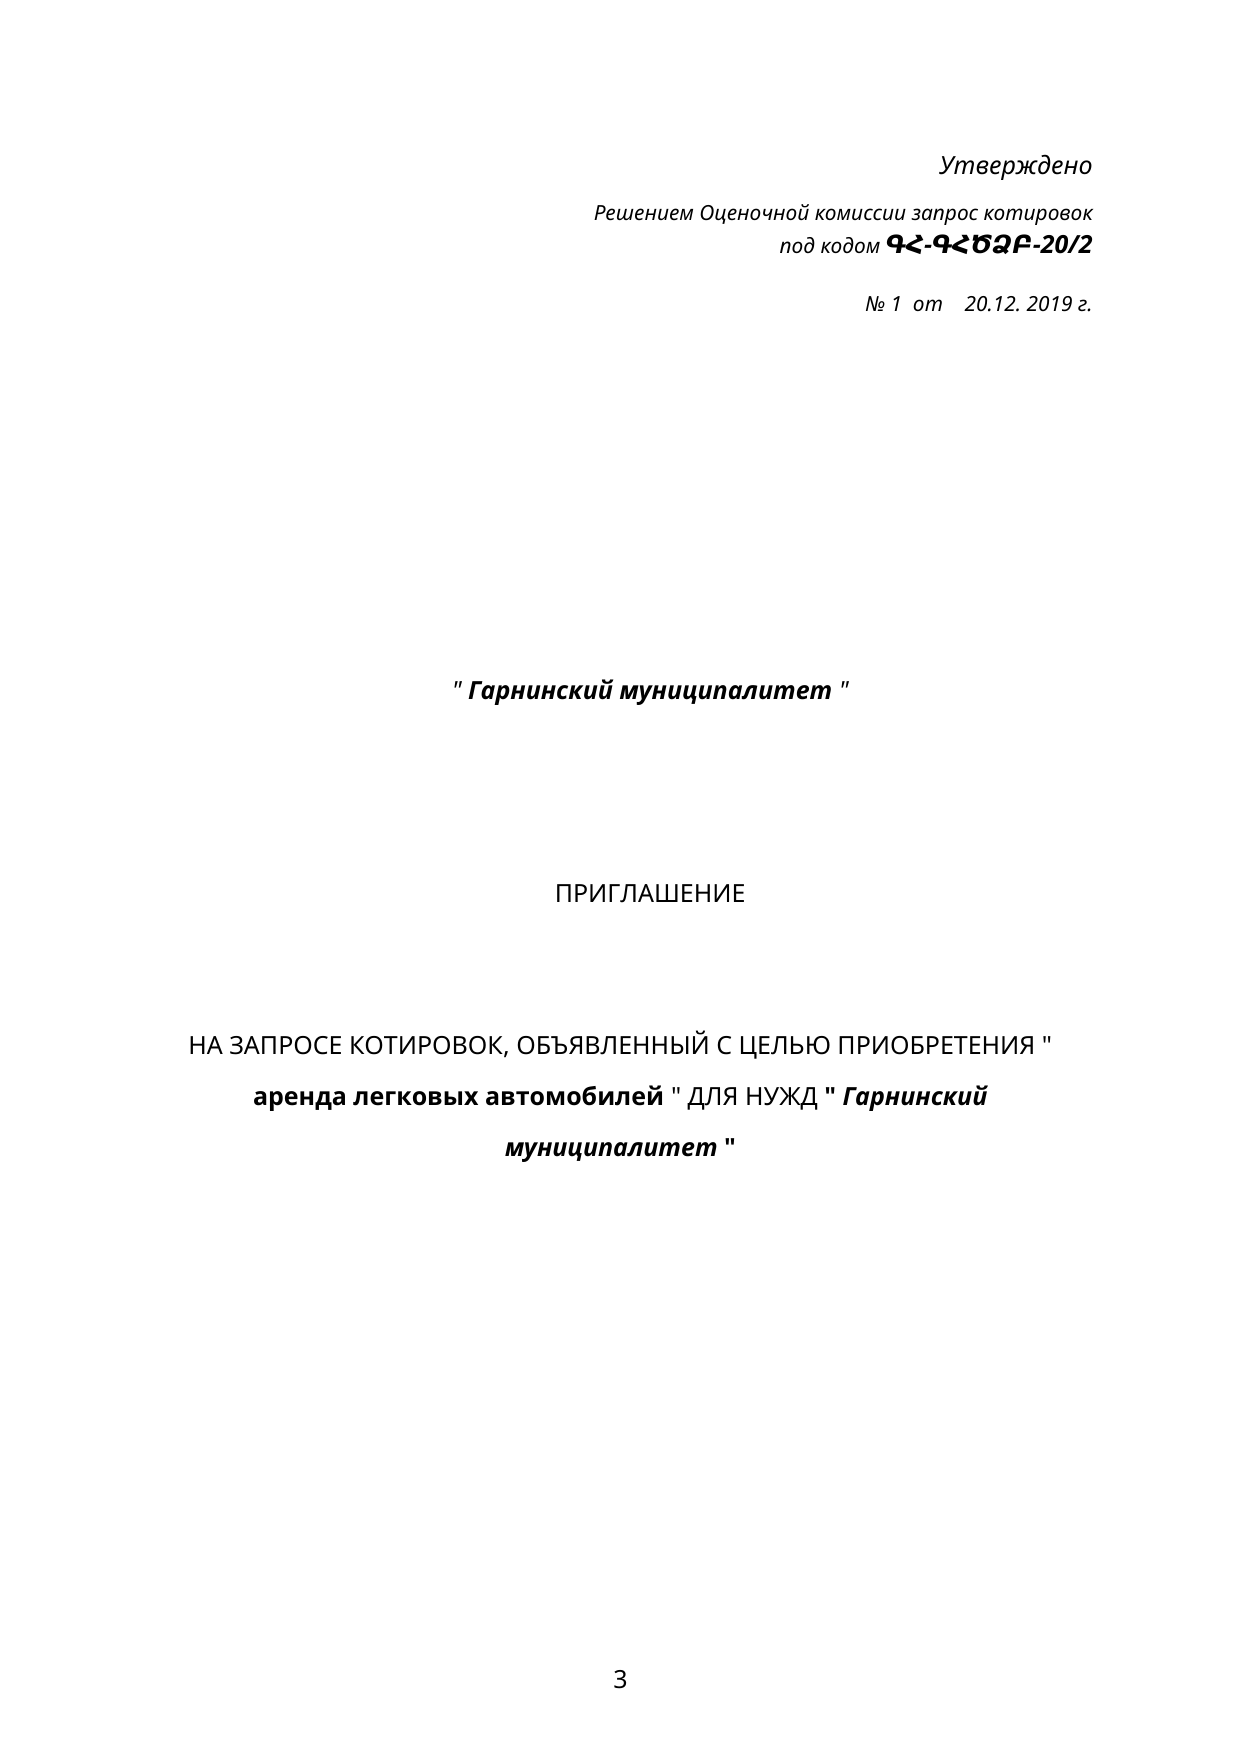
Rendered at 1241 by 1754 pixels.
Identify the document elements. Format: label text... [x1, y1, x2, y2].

text НА ЗАПРОСЕ КОТИРОВОК, ОБЪЯВЛЕННЫЙ С ЦЕЛЬЮ ПРИОБРЕТЕНИЯ " аренда легковых автомобилей " ДЛЯ НУЖД " Гарнинский муниципалитет " [148, 1028, 1092, 1164]
text ПРИГЛАШЕНИЕ [148, 876, 1093, 910]
text " Гарнинский муниципалитет " [148, 673, 1093, 707]
text Решением Оценочной комиссии запрос котировок под кодом ԳՀ-ԳՀԾՁԲ-20/2 [148, 198, 1092, 261]
text Утверждено [148, 148, 1092, 182]
text № 1 от 20.12. 2019 г. [148, 261, 1092, 318]
